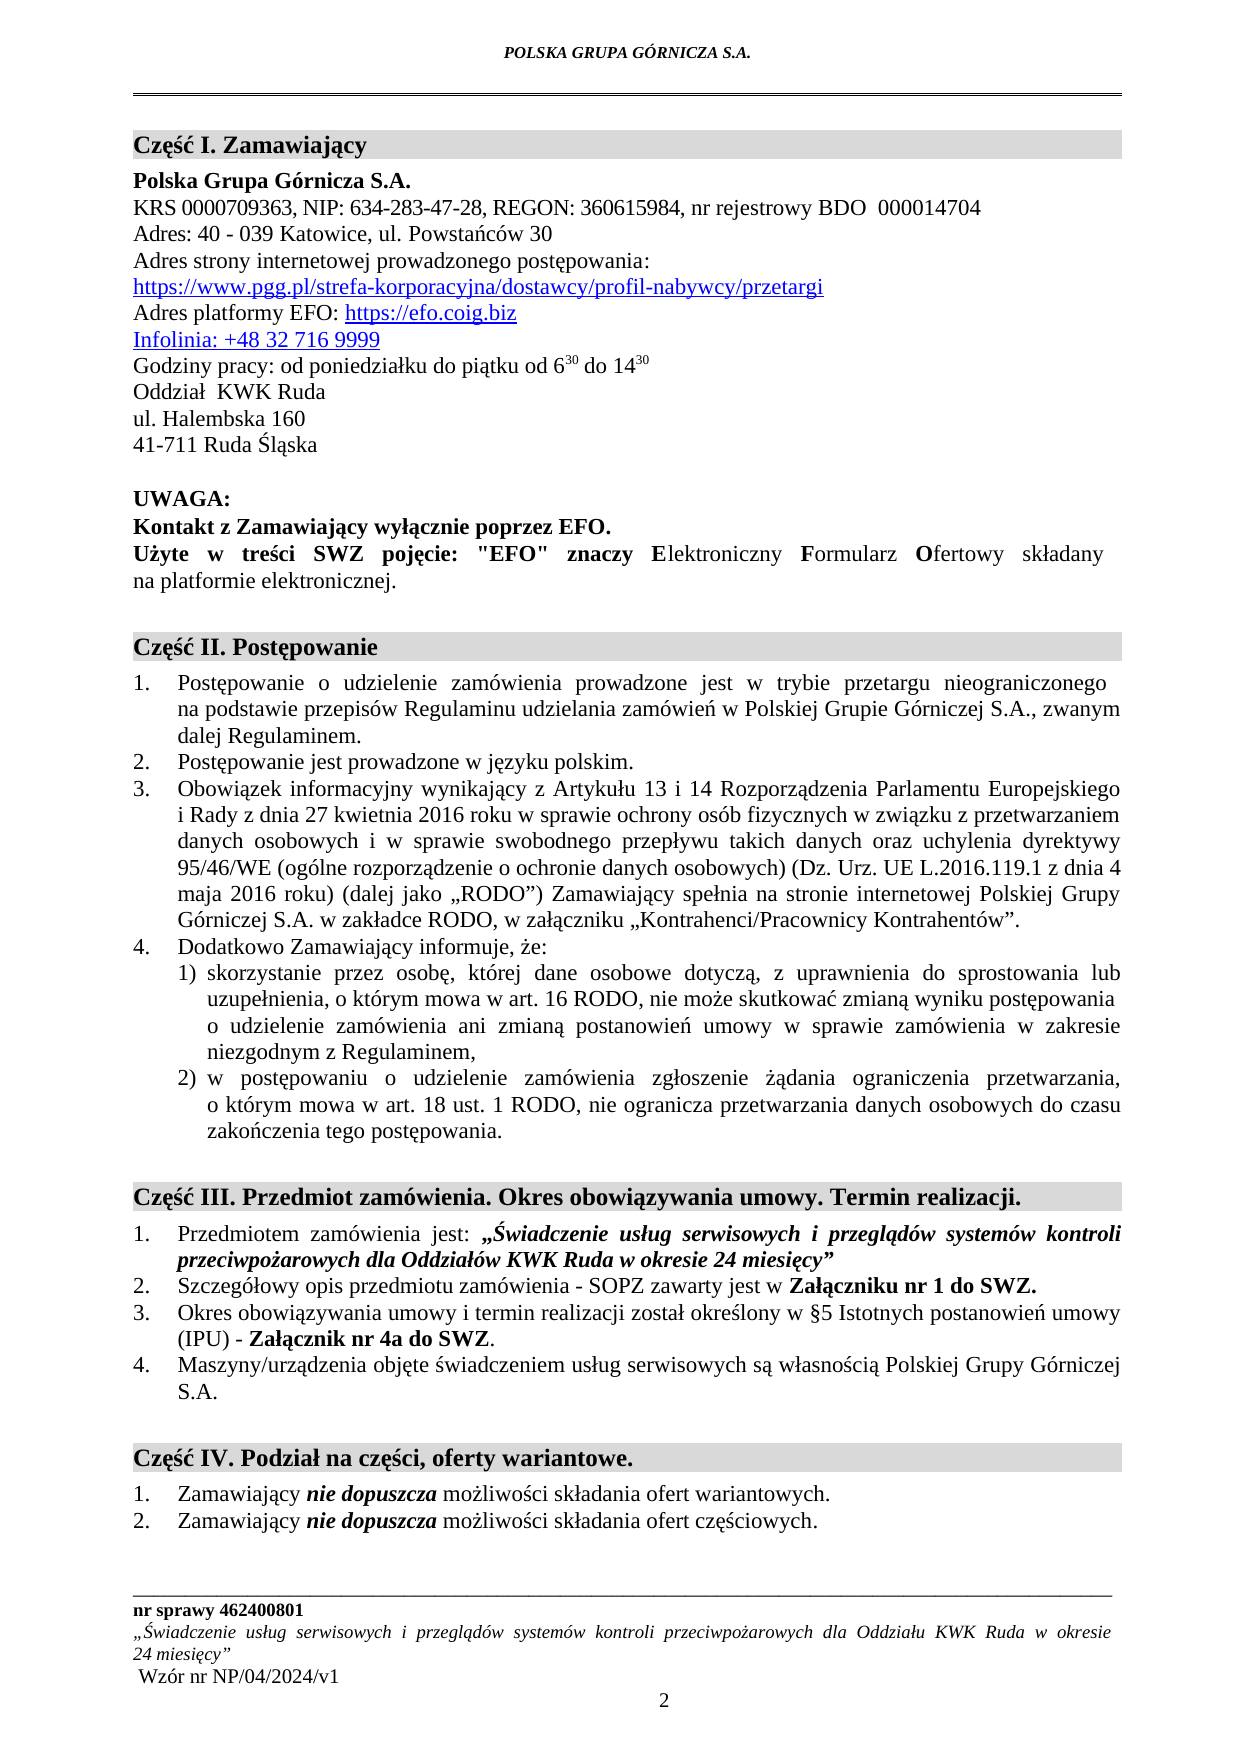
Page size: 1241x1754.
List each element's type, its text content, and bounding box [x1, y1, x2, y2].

list Postępowanie jest prowadzone w języku polskim. [133, 748, 1122, 774]
subtitle Część I. Zamawiający [133, 130, 1122, 159]
subtitle Część III. Przedmiot zamówienia. Okres obowiązywania umowy. Termin realizacji. [133, 1182, 1122, 1211]
text KRS 0000709363, NIP: 634-283-47-28, REGON: 360615984, nr rejestrowy BDO 000014704 [133, 194, 1122, 220]
list Postępowanie o udzielenie zamówienia prowadzone jest w trybie przetargu nieograniczonego na podstawie przepisów Regulaminu udzielania zamówień w Polskiej Grupie Górniczej S.A., zwanym dalej Regulaminem. [133, 669, 1122, 748]
text Adres: 40 - 039 Katowice, ul. Powstańców 30 [133, 220, 1122, 247]
list Przedmiotem zamówienia jest: „Świadczenie usług serwisowych i przeglądów systemów kontroli przeciwpożarowych dla Oddziałów KWK Ruda w okresie 24 miesięcy” [133, 1220, 1122, 1272]
text 41-711 Ruda Śląska [133, 431, 1122, 457]
text Adres platformy EFO: https://efo.coig.biz [133, 299, 1122, 326]
text Godziny pracy: od poniedziałku do piątku od 630 do 1430 [133, 352, 1122, 378]
list Obowiązek informacyjny wynikający z Artykułu 13 i 14 Rozporządzenia Parlamentu Europejskiego i Rady z dnia 27 kwietnia 2016 roku w sprawie ochrony osób fizycznych w związku z przetwarzaniem danych osobowych i w sprawie swobodnego przepływu takich danych oraz uchylenia dyrektywy 95/46/WE (ogólne rozporządzenie o ochronie danych osobowych) (Dz. Urz. UE L.2016.119.1 z dnia 4 maja 2016 roku) (dalej jako „RODO”) Zamawiający spełnia na stronie internetowej Polskiej Grupy Górniczej S.A. w zakładce RODO, w załączniku „Kontrahenci/Pracownicy Kontrahentów”. [133, 774, 1122, 933]
list skorzystanie przez osobę, której dane osobowe dotyczą, z uprawnienia do sprostowania lub uzupełnienia, o którym mowa w art. 16 RODO, nie może skutkować zmianą wyniku postępowania o udzielenie zamówienia ani zmianą postanowień umowy w sprawie zamówienia w zakresie niezgodnym z Regulaminem, [177, 959, 1122, 1064]
text ul. Halembska 160 [133, 405, 1122, 431]
list Dodatkowo Zamawiający informuje, że: [133, 933, 1122, 959]
list Zamawiający nie dopuszcza możliwości składania ofert częściowych. [133, 1507, 1122, 1533]
text Użyte w treści SWZ pojęcie: "EFO" znaczy Elektroniczny Formularz Ofertowy składany na platformie elektronicznej. [133, 540, 1122, 593]
subtitle Część II. Postępowanie [133, 632, 1122, 661]
text Infolinia: +48 32 716 9999 [133, 326, 1122, 352]
text Polska Grupa Górnicza S.A. [133, 168, 1122, 194]
list Okres obowiązywania umowy i termin realizacji został określony w §5 Istotnych postanowień umowy (IPU) - Załącznik nr 4a do SWZ. [133, 1299, 1122, 1351]
text Adres strony internetowej prowadzonego postępowania: [133, 247, 1122, 273]
list Zamawiający nie dopuszcza możliwości składania ofert wariantowych. [133, 1480, 1122, 1507]
list Szczegółowy opis przedmiotu zamówienia - SOPZ zawarty jest w Załączniku nr 1 do SWZ. [133, 1272, 1122, 1299]
text https://www.pgg.pl/strefa-korporacyjna/dostawcy/profil-nabywcy/przetargi [133, 273, 1122, 299]
subtitle Część IV. Podział na części, oferty wariantowe. [133, 1443, 1122, 1472]
list w postępowaniu o udzielenie zamówienia zgłoszenie żądania ograniczenia przetwarzania, o którym mowa w art. 18 ust. 1 RODO, nie ogranicza przetwarzania danych osobowych do czasu zakończenia tego postępowania. [177, 1064, 1122, 1143]
text UWAGA: [133, 485, 1122, 511]
text Kontakt z Zamawiający wyłącznie poprzez EFO. [133, 513, 1122, 539]
text Oddział KWK Ruda [133, 378, 1122, 405]
list Maszyny/urządzenia objęte świadczeniem usług serwisowych są własnością Polskiej Grupy Górniczej S.A. [133, 1351, 1122, 1404]
